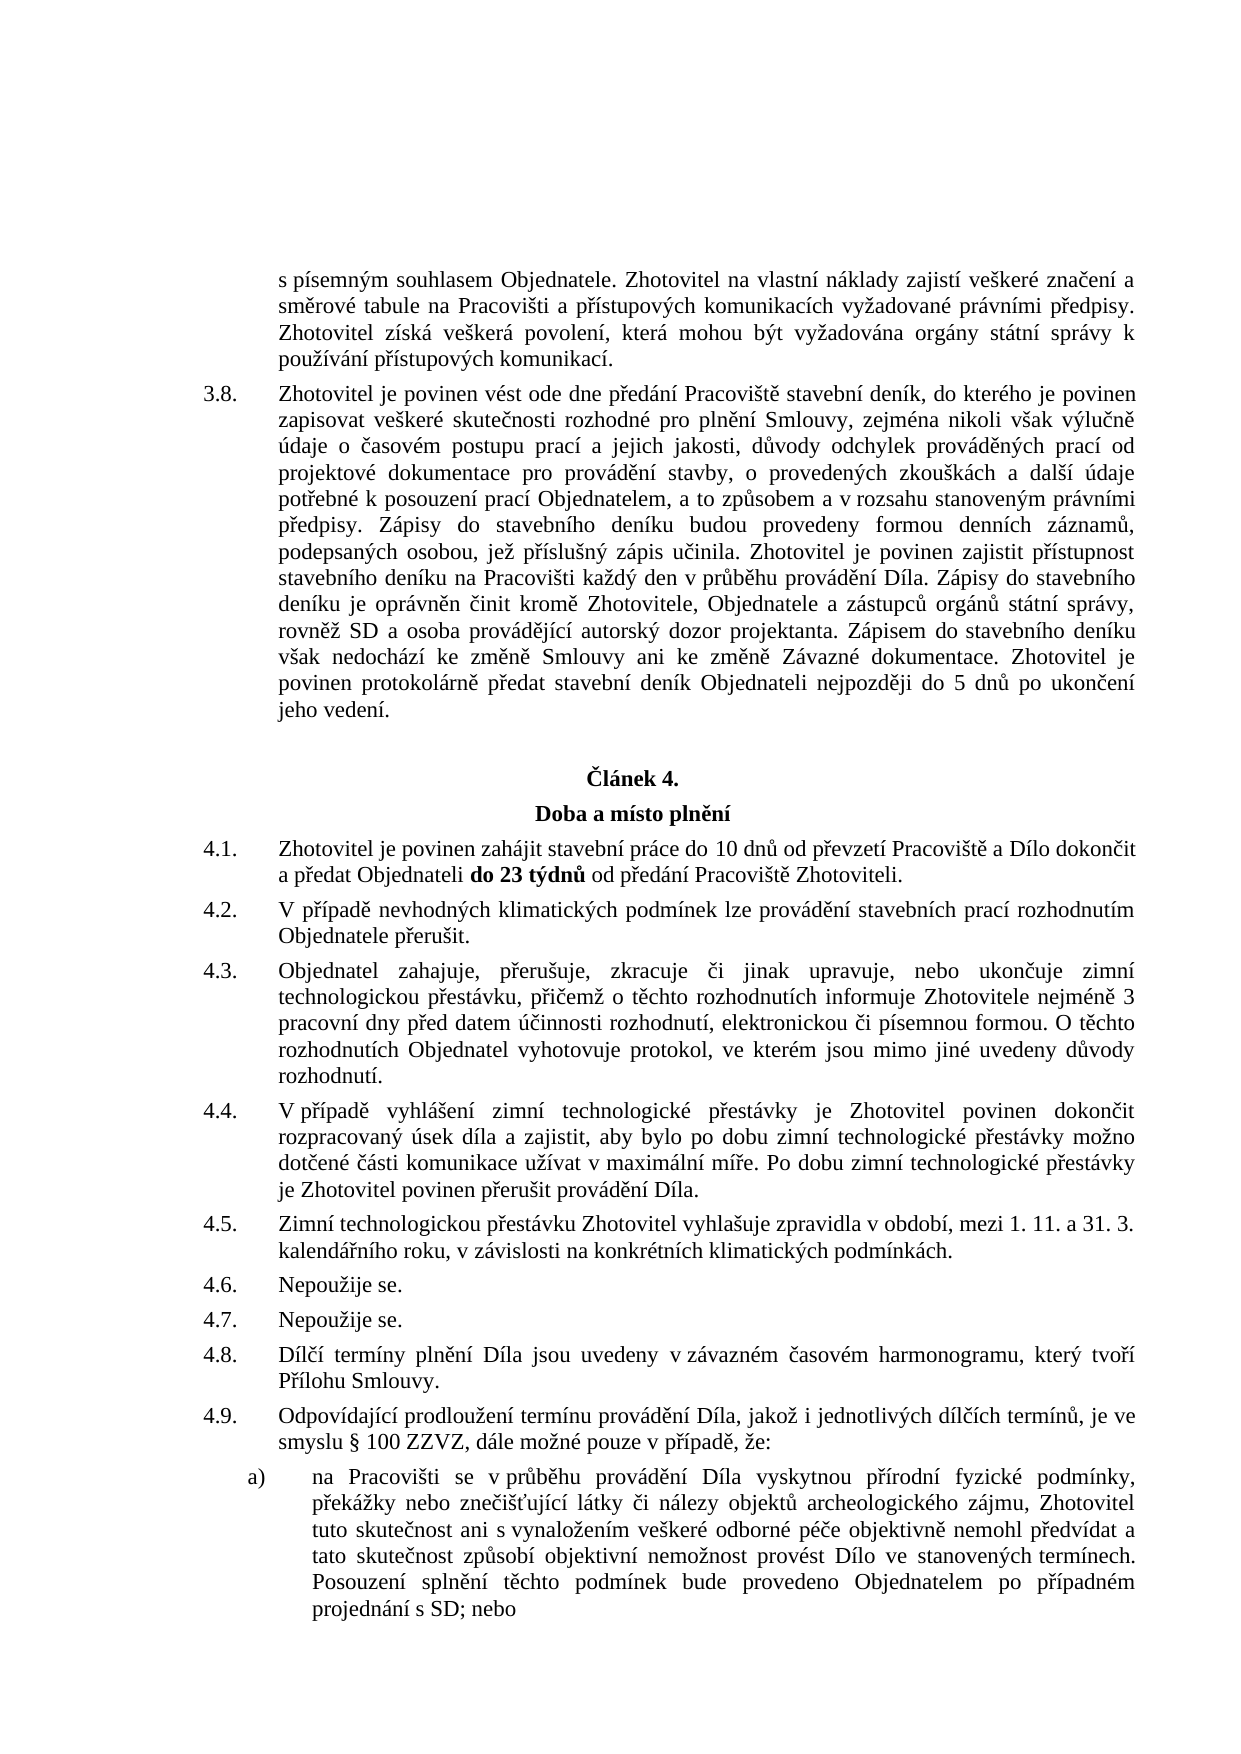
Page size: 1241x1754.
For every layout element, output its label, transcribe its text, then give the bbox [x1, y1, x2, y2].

text Zhotovitel je povinen vést ode dne předání Pracoviště stavební deník, do kterého je povinen zapisovat veškeré skutečnosti rozhodné pro plnění Smlouvy, zejména nikoli však výlučně údaje o časovém postupu prací a jejich jakosti, důvody odchylek prováděných prací od projektové dokumentace pro provádění stavby, o provedených zkouškách a další údaje potřebné k posouzení prací Objednatelem, a to způsobem a v rozsahu stanoveným právními předpisy. Zápisy do stavebního deníku budou provedeny formou denních záznamů, podepsaných osobou, jež příslušný zápis učinila. Zhotovitel je povinen zajistit přístupnost stavebního deníku na Pracovišti každý den v průběhu provádění Díla. Zápisy do stavebního deníku je oprávněn činit kromě Zhotovitele, Objednatele a zástupců orgánů státní správy, rovněž SD a osoba provádějící autorský dozor projektanta. Zápisem do stavebního deníku však nedochází ke změně Smlouvy ani ke změně Závazné dokumentace. Zhotovitel je povinen protokolárně předat stavební deník Objednateli nejpozději do 5 dnů po ukončení jeho vedení. [203, 379, 1136, 722]
list Nepoužije se. [203, 1306, 1136, 1333]
list Dílčí termíny plnění Díla jsou uvedeny v závazném časovém harmonogramu, který tvoří Přílohu Smlouvy. [203, 1341, 1136, 1394]
list V případě vyhlášení zimní technologické přestávky je Zhotovitel povinen dokončit rozpracovaný úsek díla a zajistit, aby bylo po dobu zimní technologické přestávky možno dotčené části komunikace užívat v maximální míře. Po dobu zimní technologické přestávky je Zhotovitel povinen přerušit provádění Díla. [203, 1097, 1136, 1202]
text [203, 266, 1136, 371]
list Nepoužije se. [203, 1272, 1136, 1298]
list na Pracovišti se v průběhu provádění Díla vyskytnou přírodní fyzické podmínky, překážky nebo znečišťující látky či nálezy objektů archeologického zájmu, Zhotovitel tuto skutečnost ani s vynaložením veškeré odborné péče objektivně nemohl předvídat a tato skutečnost způsobí objektivní nemožnost provést Dílo ve stanovených termínech. Posouzení splnění těchto podmínek bude provedeno Objednatelem po případném projednání s SD; nebo [247, 1463, 1136, 1621]
list Zimní technologickou přestávku Zhotovitel vyhlašuje zpravidla v období, mezi 1. 11. a 31. 3. kalendářního roku, v závislosti na konkrétních klimatických podmínkách. [203, 1211, 1136, 1263]
text Doba a místo plnění [129, 800, 1136, 826]
list Objednatel zahajuje, přerušuje, zkracuje či jinak upravuje, nebo ukončuje zimní technologickou přestávku, přičemž o těchto rozhodnutích informuje Zhotovitele nejméně 3 pracovní dny před datem účinnosti rozhodnutí, elektronickou či písemnou formou. O těchto rozhodnutích Objednatel vyhotovuje protokol, ve kterém jsou mimo jiné uvedeny důvody rozhodnutí. [203, 957, 1136, 1088]
list V případě nevhodných klimatických podmínek lze provádění stavebních prací rozhodnutím Objednatele přerušit. [203, 896, 1136, 948]
list Zhotovitel je povinen zahájit stavební práce do 10 dnů od převzetí Pracoviště a Dílo dokončit a předat Objednateli do 23 týdnů od předání Pracoviště Zhotoviteli. [203, 834, 1136, 887]
list Odpovídající prodloužení termínu provádění Díla, jakož i jednotlivých dílčích termínů, je ve smyslu § 100 ZZVZ, dále možné pouze v případě, že: [203, 1402, 1136, 1455]
